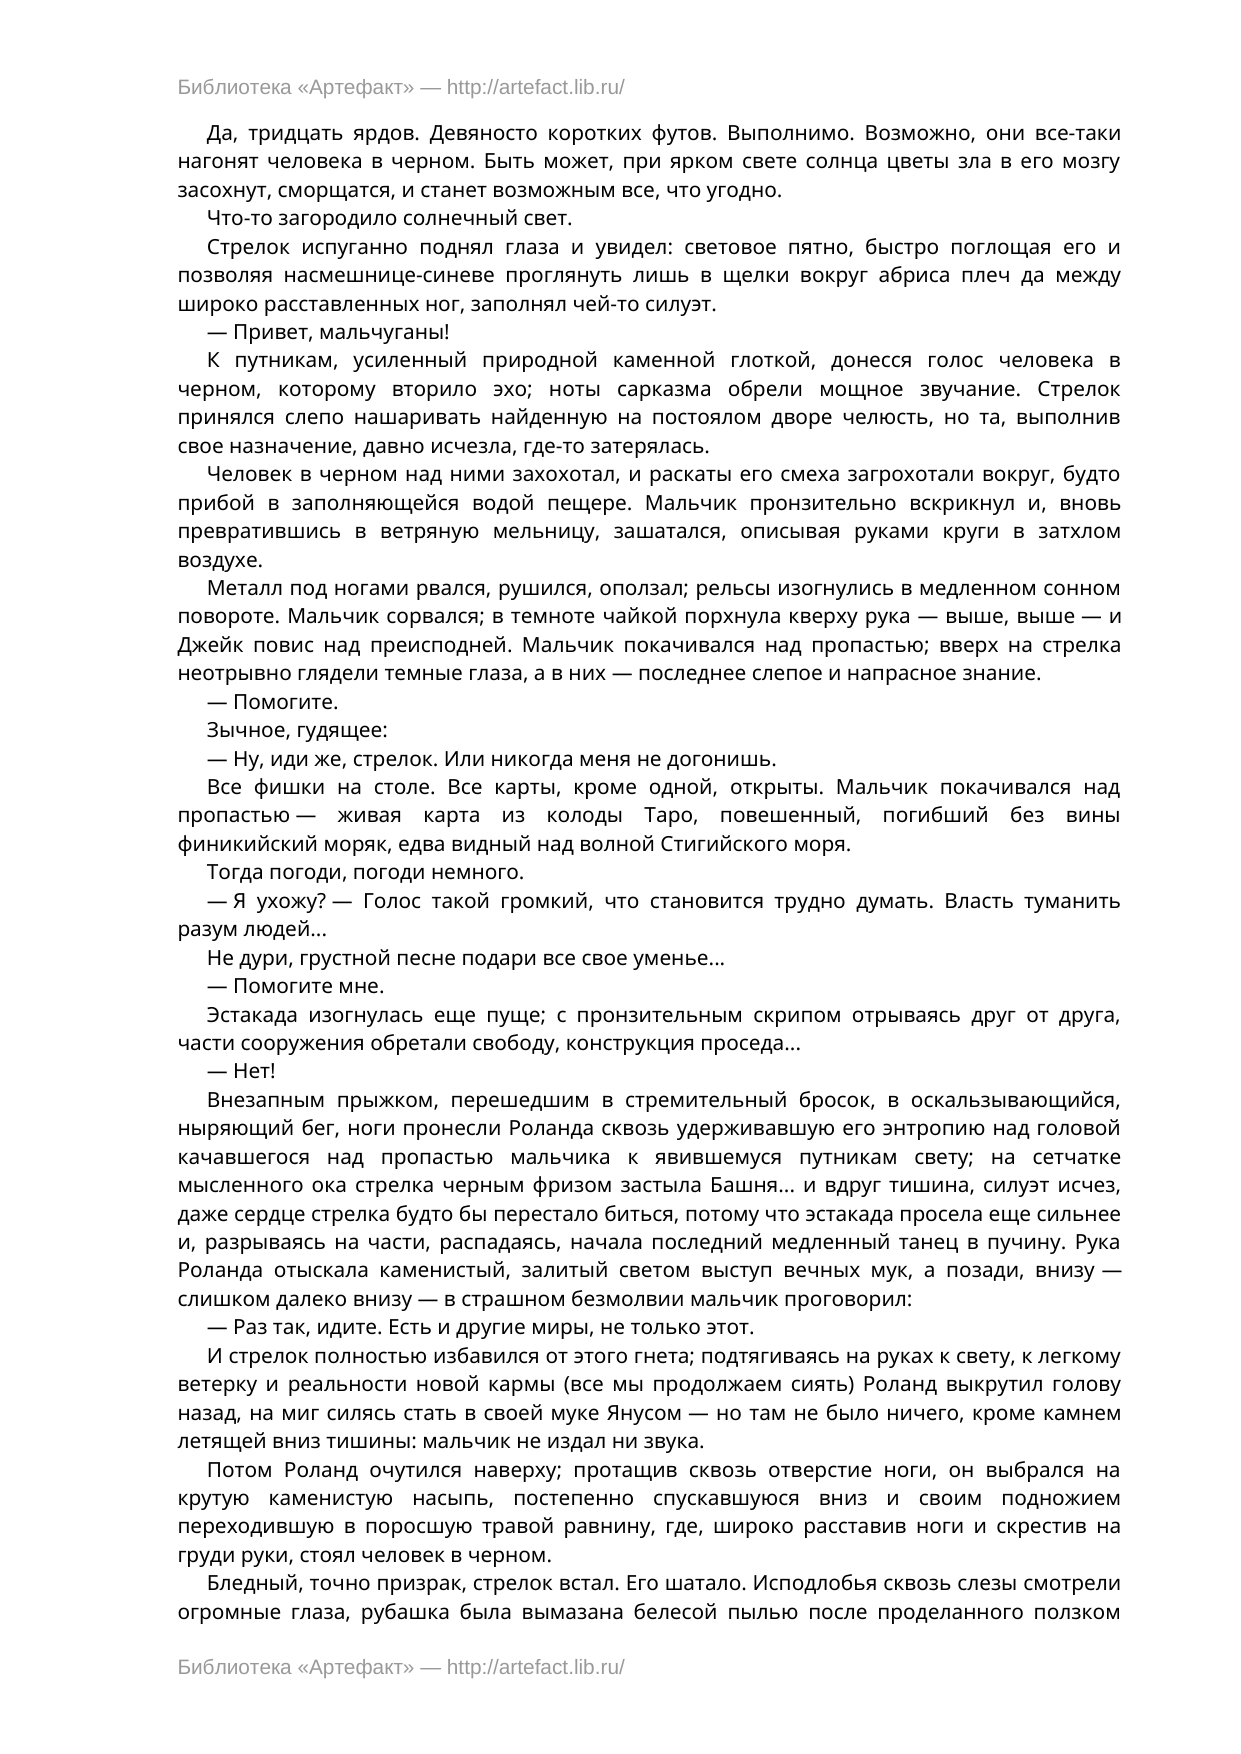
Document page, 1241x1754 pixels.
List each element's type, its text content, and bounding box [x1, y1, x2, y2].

text Внезапным прыжком, перешедшим в стремительный бросок, в оскальзывающийся, ныряющий бег, ноги пронесли Роланда сквозь удерживавшую его энтропию над головой качавшегося над пропастью мальчика к явившемуся путникам свету; на сетчатке мысленного ока стрелка черным фризом застыла Башня... и вдруг тишина, силуэт исчез, даже сердце стрелка будто бы перестало биться, потому что эстакада просела еще сильнее и, разрываясь на части, распадаясь, начала последний медленный танец в пучину. Рука Роланда отыскала каменистый, залитый светом выступ вечных мук, а позади, внизу — слишком далеко внизу — в страшном безмолвии мальчик проговорил: [177, 1085, 1122, 1312]
text Тогда погоди, погоди немного. [177, 857, 1122, 886]
text Стрелок испуганно поднял глаза и увидел: световое пятно, быстро поглощая его и позволяя насмешнице-синеве проглянуть лишь в щелки вокруг абриса плеч да между широко расставленных ног, заполнял чей-то силуэт. [177, 232, 1122, 317]
text И стрелок полностью избавился от этого гнета; подтягиваясь на руках к свету, к легкому ветерку и реальности новой кармы (все мы продолжаем сиять) Роланд выкрутил голову назад, на миг силясь стать в своей муке Янусом — но там не было ничего, кроме камнем летящей вниз тишины: мальчик не издал ни звука. [177, 1341, 1122, 1455]
text Зычное, гудящее: [177, 715, 1122, 744]
text Да, тридцать ярдов. Девяносто коротких футов. Выполнимо. Возможно, они все-таки нагонят человека в черном. Быть может, при ярком свете солнца цветы зла в его мозгу засохнут, сморщатся, и станет возможным все, что угодно. [177, 118, 1122, 203]
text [177, 1568, 1122, 1625]
text Металл под ногами рвался, рушился, оползал; рельсы изогнулись в медленном сонном повороте. Мальчик сорвался; в темноте чайкой порхнула кверху рука — выше, выше — и Джейк повис над преисподней. Мальчик покачивался над пропастью; вверх на стрелка неотрывно глядели темные глаза, а в них — последнее слепое и напрасное знание. [177, 573, 1122, 687]
text — Нет! [177, 1057, 1122, 1085]
text К путникам, усиленный природной каменной глоткой, донесся голос человека в черном, которому вторило эхо; ноты сарказма обрели мощное звучание. Стрелок принялся слепо нашаривать найденную на постоялом дворе челюсть, но та, выполнив свое назначение, давно исчезла, где-то затерялась. [177, 346, 1122, 459]
text — Помогите. [177, 687, 1122, 715]
text — Я ухожу? — Голос такой громкий, что становится трудно думать. Власть туманить разум людей... [177, 886, 1122, 943]
text — Ну, иди же, стрелок. Или никогда меня не догонишь. [177, 744, 1122, 772]
text Человек в черном над ними захохотал, и раскаты его смеха загрохотали вокруг, будто прибой в заполняющейся водой пещере. Мальчик пронзительно вскрикнул и, вновь превратившись в ветряную мельницу, зашатался, описывая руками круги в затхлом воздухе. [177, 459, 1122, 573]
text — Раз так, идите. Есть и другие миры, не только этот. [177, 1312, 1122, 1341]
text — Помогите мне. [177, 971, 1122, 1000]
text — Привет, мальчуганы! [177, 317, 1122, 346]
text Все фишки на столе. Все карты, кроме одной, открыты. Мальчик покачивался над пропастью — живая карта из колоды Таро, повешенный, погибший без вины финикийский моряк, едва видный над волной Стигийского моря. [177, 772, 1122, 857]
text Не дури, грустной песне подари все свое уменье... [177, 943, 1122, 971]
text Что-то загородило солнечный свет. [177, 203, 1122, 232]
text Эстакада изогнулась еще пуще; с пронзительным скрипом отрываясь друг от друга, части сооружения обретали свободу, конструкция проседа... [177, 1000, 1122, 1057]
text Потом Роланд очутился наверху; протащив сквозь отверстие ноги, он выбрался на крутую каменистую насыпь, постепенно спускавшуюся вниз и своим подножием переходившую в поросшую травой равнину, где, широко расставив ноги и скрестив на груди руки, стоял человек в черном. [177, 1455, 1122, 1568]
